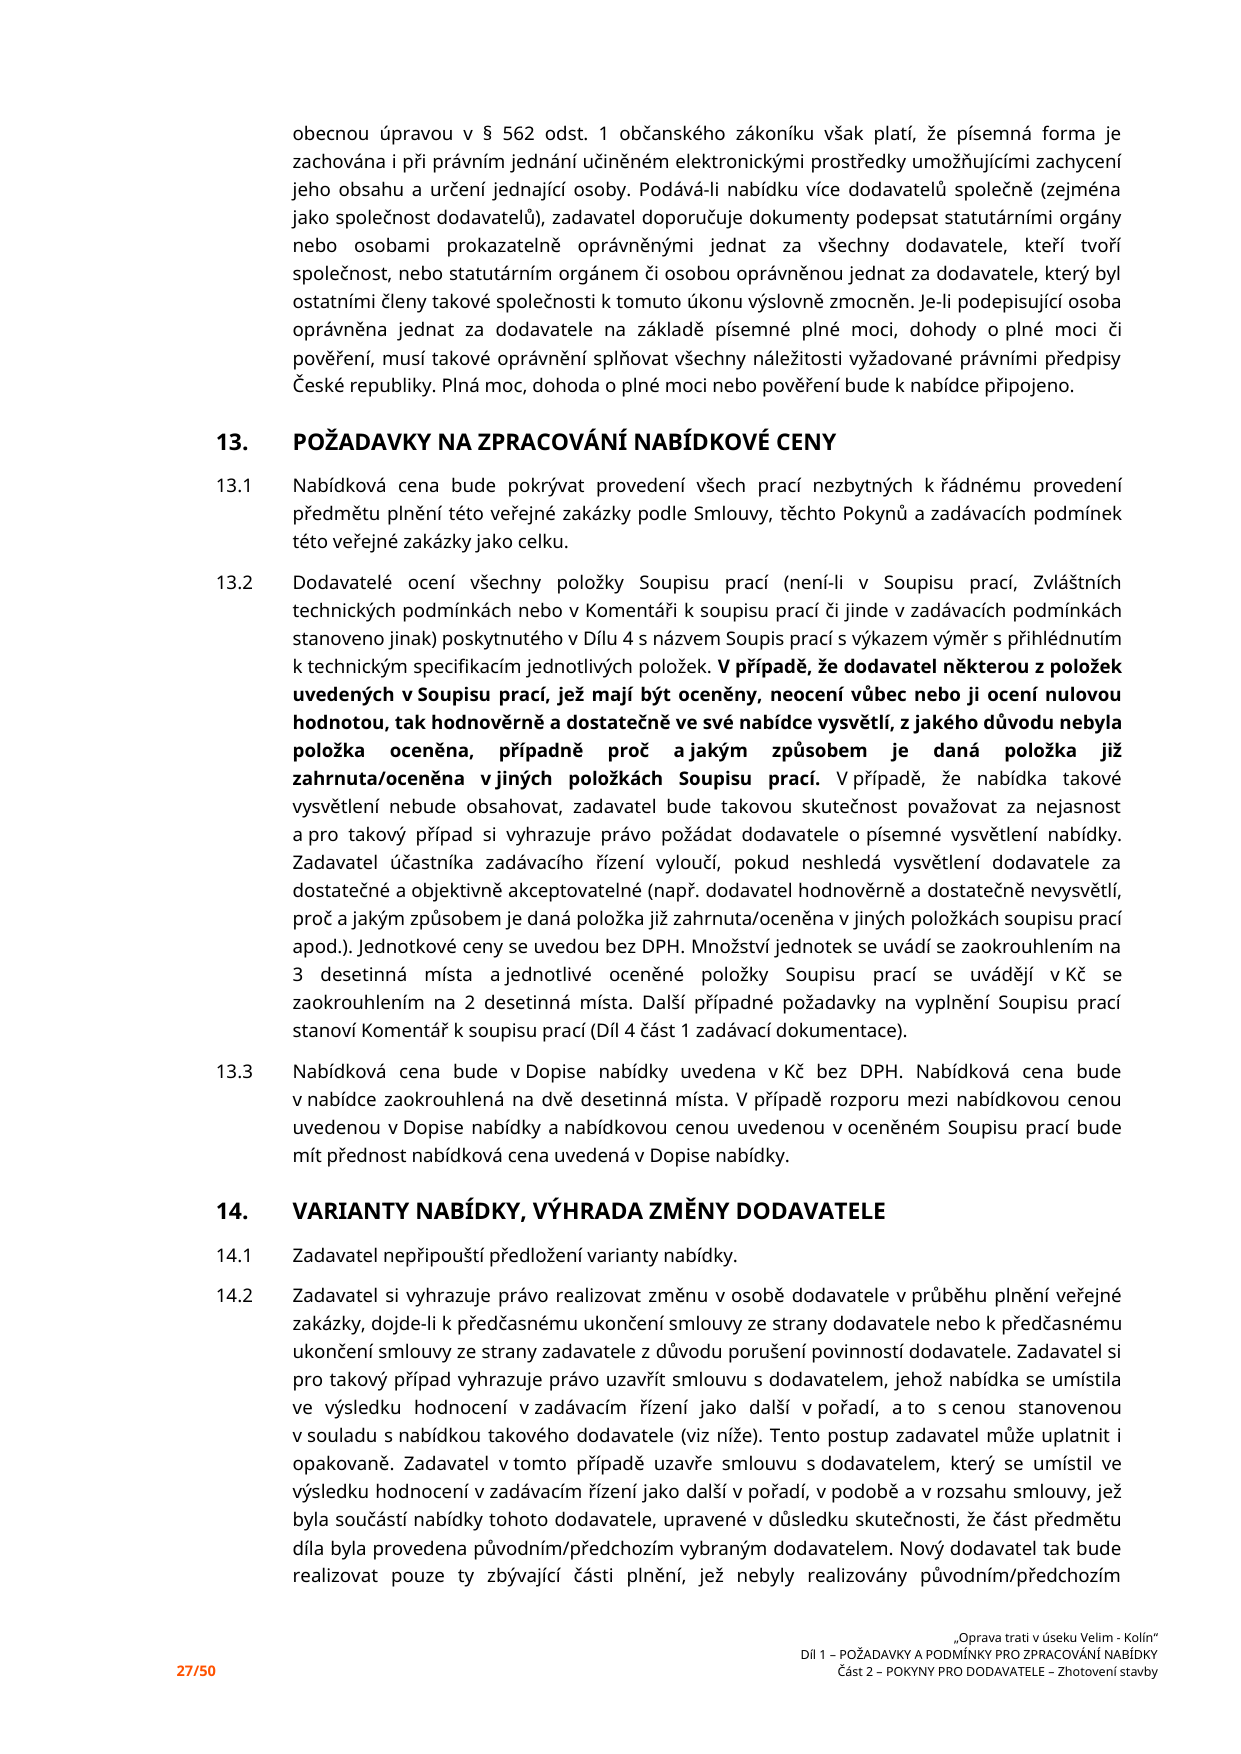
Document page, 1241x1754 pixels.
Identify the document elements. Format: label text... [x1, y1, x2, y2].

text Dodavatelé ocení všechny položky Soupisu prací (není-li v Soupisu prací, Zvláštních technických podmínkách nebo v Komentáři k soupisu prací či jinde v zadávacích podmínkách stanoveno jinak) poskytnutého v Dílu 4 s názvem Soupis prací s výkazem výměr s přihlédnutím k technickým specifikacím jednotlivých položek. V případě, že dodavatel některou z položek uvedených v Soupisu prací, jež mají být oceněny, neocení vůbec nebo ji ocení nulovou hodnotou, tak hodnověrně a dostatečně ve své nabídce vysvětlí, z jakého důvodu nebyla položka oceněna, případně proč a jakým způsobem je daná položka již zahrnuta/oceněna v jiných položkách Soupisu prací. V případě, že nabídka takové vysvětlení nebude obsahovat, zadavatel bude takovou skutečnost považovat za nejasnost a pro takový případ si vyhrazuje právo požádat dodavatele o písemné vysvětlení nabídky. Zadavatel účastníka zadávacího řízení vyloučí, pokud neshledá vysvětlení dodavatele za dostatečné a objektivně akceptovatelné (např. dodavatel hodnověrně a dostatečně nevysvětlí, proč a jakým způsobem je daná položka již zahrnuta/oceněna v jiných položkách soupisu prací apod.). Jednotkové ceny se uvedou bez DPH. Množství jednotek se uvádí se zaokrouhlením na 3 desetinná místa a jednotlivé oceněné položky Soupisu prací se uvádějí v Kč se zaokrouhlením na 2 desetinná místa. Další případné požadavky na vyplnění Soupisu prací stanoví Komentář k soupisu prací (Díl 4 část 1 zadávací dokumentace). [216, 569, 1122, 1043]
text Zadavatel nepřipouští předložení varianty nabídky. [216, 1242, 1122, 1268]
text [216, 1283, 1122, 1588]
text Nabídková cena bude pokrývat provedení všech prací nezbytných k řádnému provedení předmětu plnění této veřejné zakázky podle Smlouvy, těchto Pokynů a zadávacích podmínek této veřejné zakázky jako celku. [216, 473, 1122, 554]
text VARIANTY NABÍDKY, VÝHRADA ZMĚNY DODAVATELE [216, 1195, 1122, 1226]
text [216, 121, 1122, 398]
text POŽADAVKY NA ZPRACOVÁNÍ NABÍDKOVÉ CENY [216, 426, 1122, 457]
text Nabídková cena bude v Dopise nabídky uvedena v Kč bez DPH. Nabídková cena bude v nabídce zaokrouhlená na dvě desetinná místa. V případě rozporu mezi nabídkovou cenou uvedenou v Dopise nabídky a nabídkovou cenou uvedenou v oceněném Soupisu prací bude mít přednost nabídková cena uvedená v Dopise nabídky. [216, 1058, 1122, 1168]
